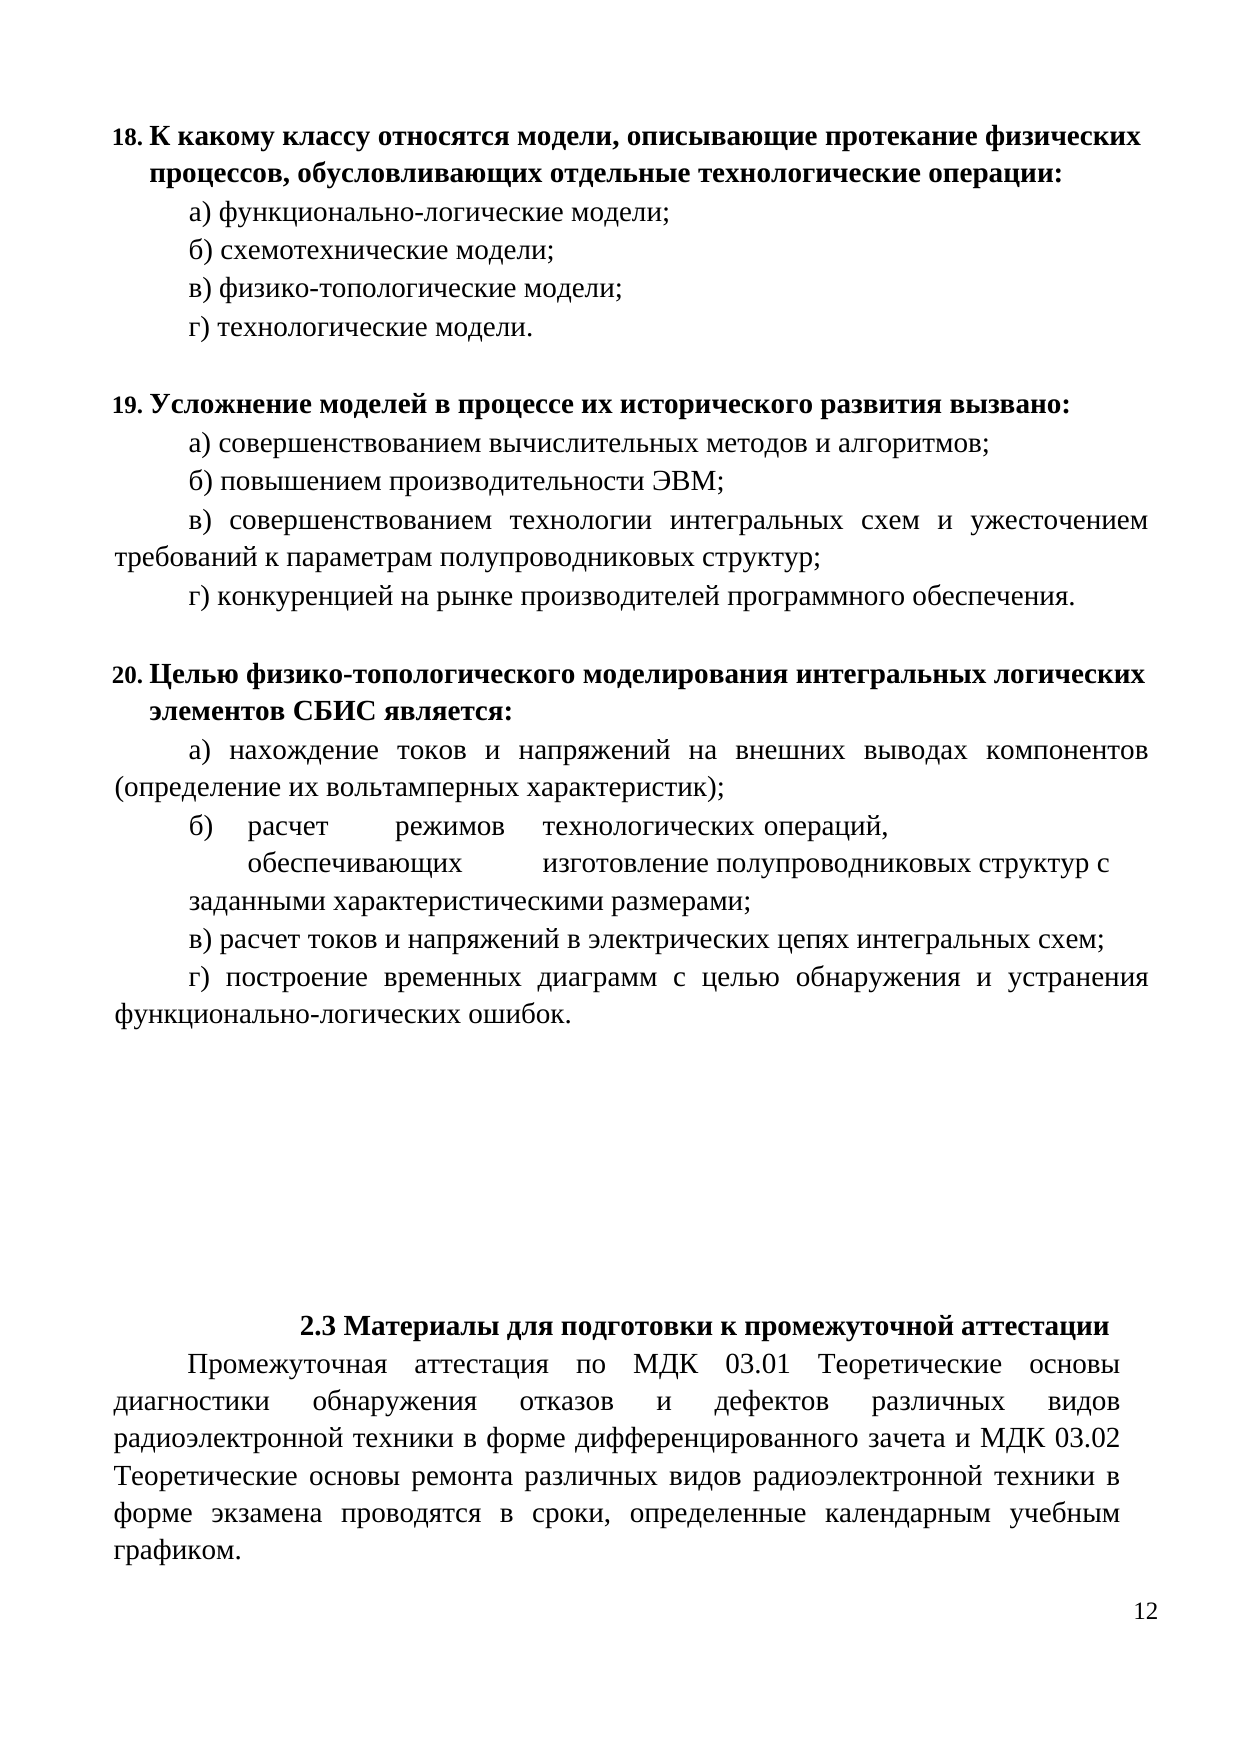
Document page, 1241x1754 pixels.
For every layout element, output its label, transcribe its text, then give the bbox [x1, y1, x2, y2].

text Промежуточная аттестация по МДК 03.01 Теоретические основы диагностики обнаружения отказов и дефектов различных видов радиоэлектронной техники в форме дифференцированного зачета и МДК 03.02 Теоретические основы ремонта различных видов радиоэлектронной техники в форме экзамена проводятся в сроки, определенные календарным учебным графиком. [113, 1346, 1121, 1566]
text 2.3 Материалы для подготовки к промежуточной аттестации [226, 1308, 1158, 1341]
text г) построение временных диаграмм с целью обнаружения и устранения функционально-логических ошибок. [114, 959, 1149, 1030]
list К какому классу относятся модели, описывающие протекание физических процессов, обусловливающих отдельные технологические операции: [112, 118, 1158, 189]
list Целью физико-топологического моделирования интегральных логических элементов СБИС является: [112, 656, 1158, 727]
text б) повышением производительности ЭВМ; [114, 463, 1149, 497]
list Усложнение моделей в процессе их исторического развития вызвано: [112, 387, 1158, 420]
text в) физико-топологические модели; [114, 271, 1149, 304]
text б) схемотехнические модели; [114, 232, 1149, 266]
text г) конкуренцией на рынке производителей программного обеспечения. [114, 578, 1149, 611]
text а) функционально-логические модели; [189, 194, 1158, 227]
text в) расчет токов и напряжений в электрических цепях интегральных схем; [189, 921, 1121, 954]
text а) совершенствованием вычислительных методов и алгоритмов; [114, 425, 1149, 458]
text б) расчет режимов технологических операций, обеспечивающих изготовление полупроводниковых структур с заданными характеристическими размерами; [189, 808, 1121, 916]
text г) технологические модели. [114, 309, 1149, 343]
text в) совершенствованием технологии интегральных схем и ужесточением требований к параметрам полупроводниковых структур; [114, 502, 1149, 573]
text а) нахождение токов и напряжений на внешних выводах компонентов (определение их вольтамперных характеристик); [114, 732, 1149, 803]
